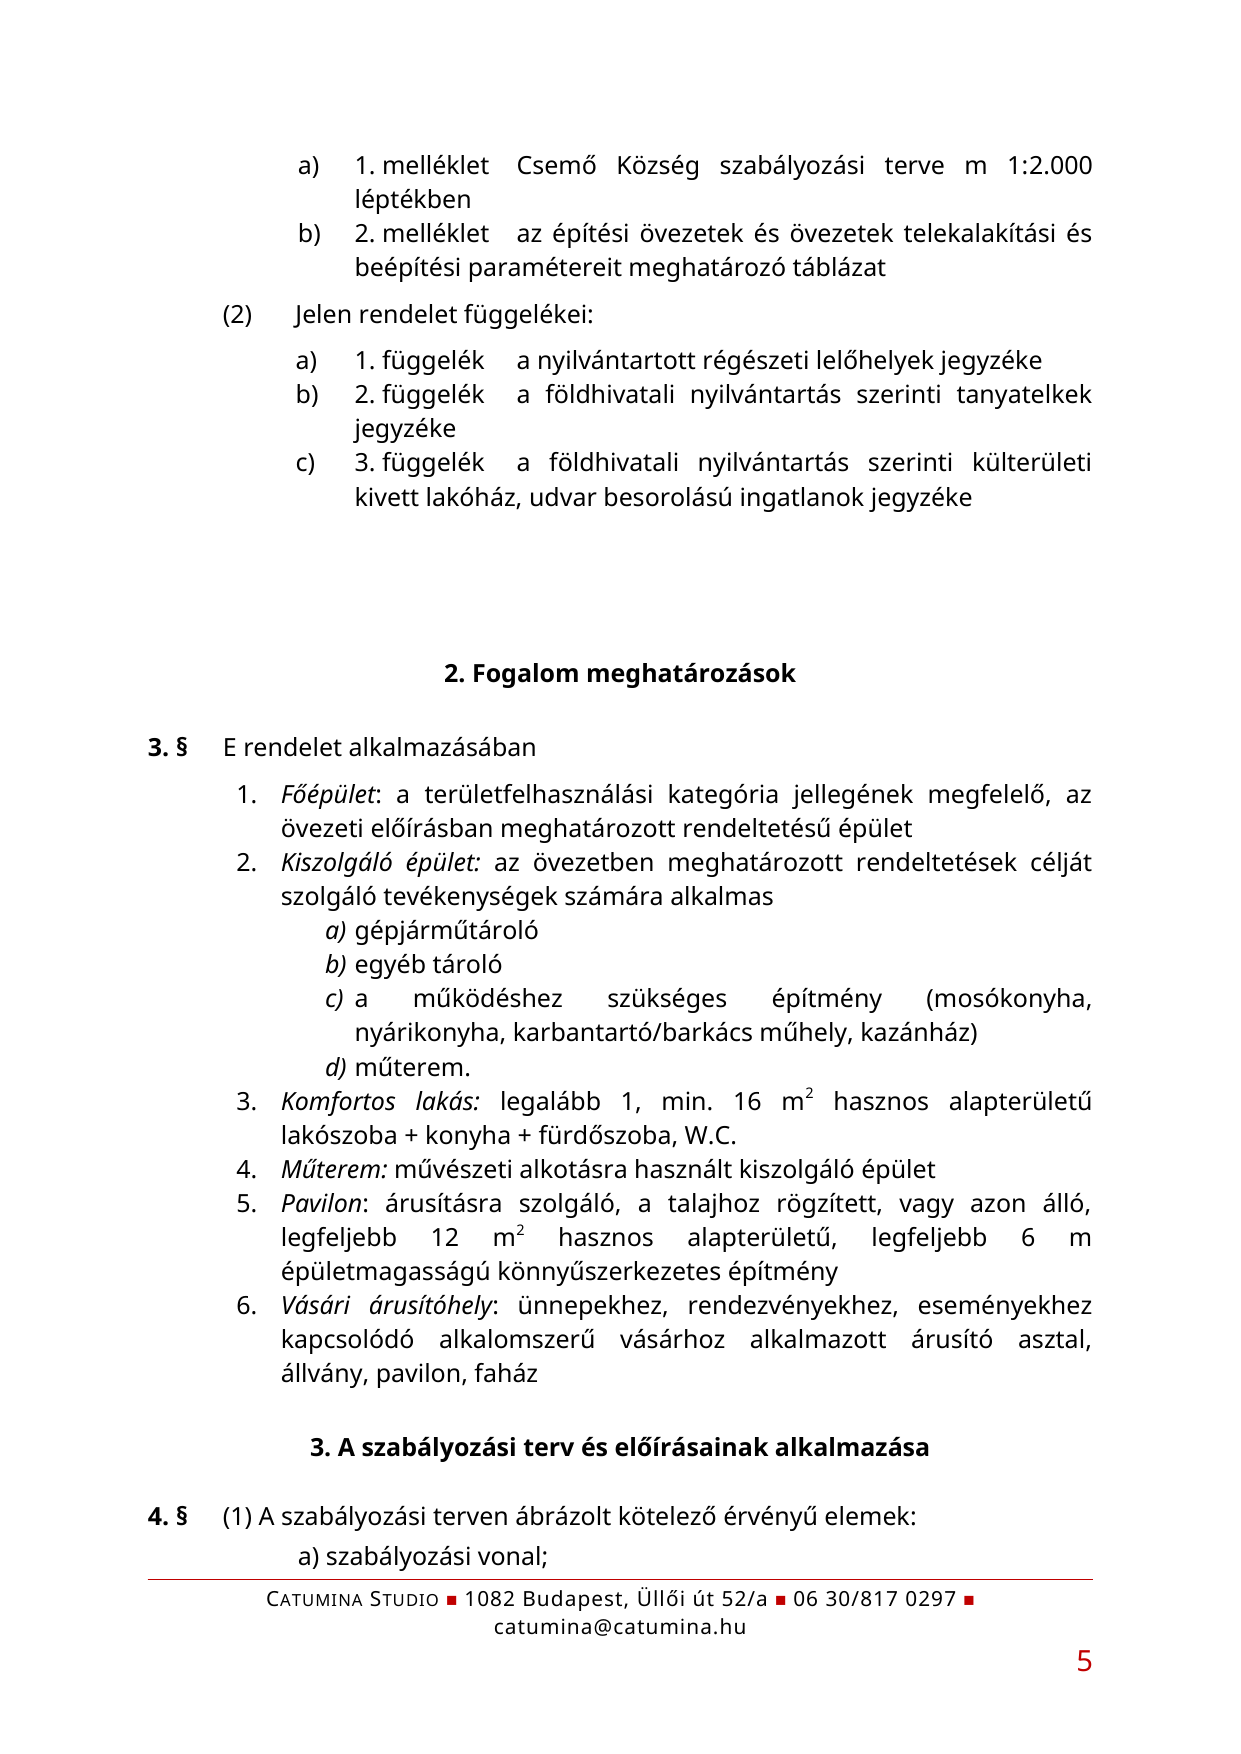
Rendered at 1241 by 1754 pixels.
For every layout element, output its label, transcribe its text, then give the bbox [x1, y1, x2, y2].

list műterem. [325, 1049, 1093, 1083]
list gépjárműtároló [325, 913, 1093, 947]
text 3. A szabályozási terv és előírásainak alkalmazása [148, 1430, 1093, 1464]
subtitle b) 2. melléklet az építési övezetek és övezetek telekalakítási és beépítési paramétereit meghatározó táblázat [298, 216, 1093, 284]
list egyéb tároló [325, 947, 1093, 981]
text 4. § (1) A szabályozási terven ábrázolt kötelező érvényű elemek: [148, 1498, 1093, 1532]
list a működéshez szükséges építmény (mosókonyha, nyárikonyha, karbantartó/barkács műhely, kazánház) [325, 981, 1093, 1049]
text 3. Komfortos lakás: legalább 1, min. 16 m2 hasznos alapterületű lakószoba + konyha + fürdőszoba, W.C. [236, 1083, 1093, 1151]
text a) 1. függelék a nyilvántartott régészeti lelőhelyek jegyzéke [295, 343, 1093, 377]
text a) szabályozási vonal; [298, 1538, 1093, 1573]
text 2. Fogalom meghatározások [148, 656, 1093, 690]
text c) 3. függelék a földhivatali nyilvántartás szerinti külterületi kivett lakóház, udvar besorolású ingatlanok jegyzéke [295, 445, 1093, 513]
text 1. Főépület: a területfelhasználási kategória jellegének megfelelő, az övezeti előírásban meghatározott rendeltetésű épület [236, 777, 1093, 845]
subtitle (2) Jelen rendelet függelékei: [223, 296, 1093, 330]
text 6. Vásári árusítóhely: ünnepekhez, rendezvényekhez, eseményekhez kapcsolódó alkalomszerű vásárhoz alkalmazott árusító asztal, állvány, pavilon, faház [236, 1288, 1093, 1390]
text 3. § E rendelet alkalmazásában [148, 730, 1093, 764]
subtitle a) 1. melléklet Csemő Község szabályozási terve m 1:2.000 léptékben [298, 148, 1093, 216]
text b) 2. függelék a földhivatali nyilvántartás szerinti tanyatelkek jegyzéke [295, 377, 1093, 445]
text 4. Műterem: művészeti alkotásra használt kiszolgáló épület [236, 1151, 1093, 1185]
text 5. Pavilon: árusításra szolgáló, a talajhoz rögzített, vagy azon álló, legfeljebb 12 m2 hasznos alapterületű, legfeljebb 6 m épületmagasságú könnyűszerkezetes építmény [236, 1185, 1093, 1288]
text 2. Kiszolgáló épület: az övezetben meghatározott rendeltetések célját szolgáló tevékenységek számára alkalmas [236, 845, 1093, 913]
